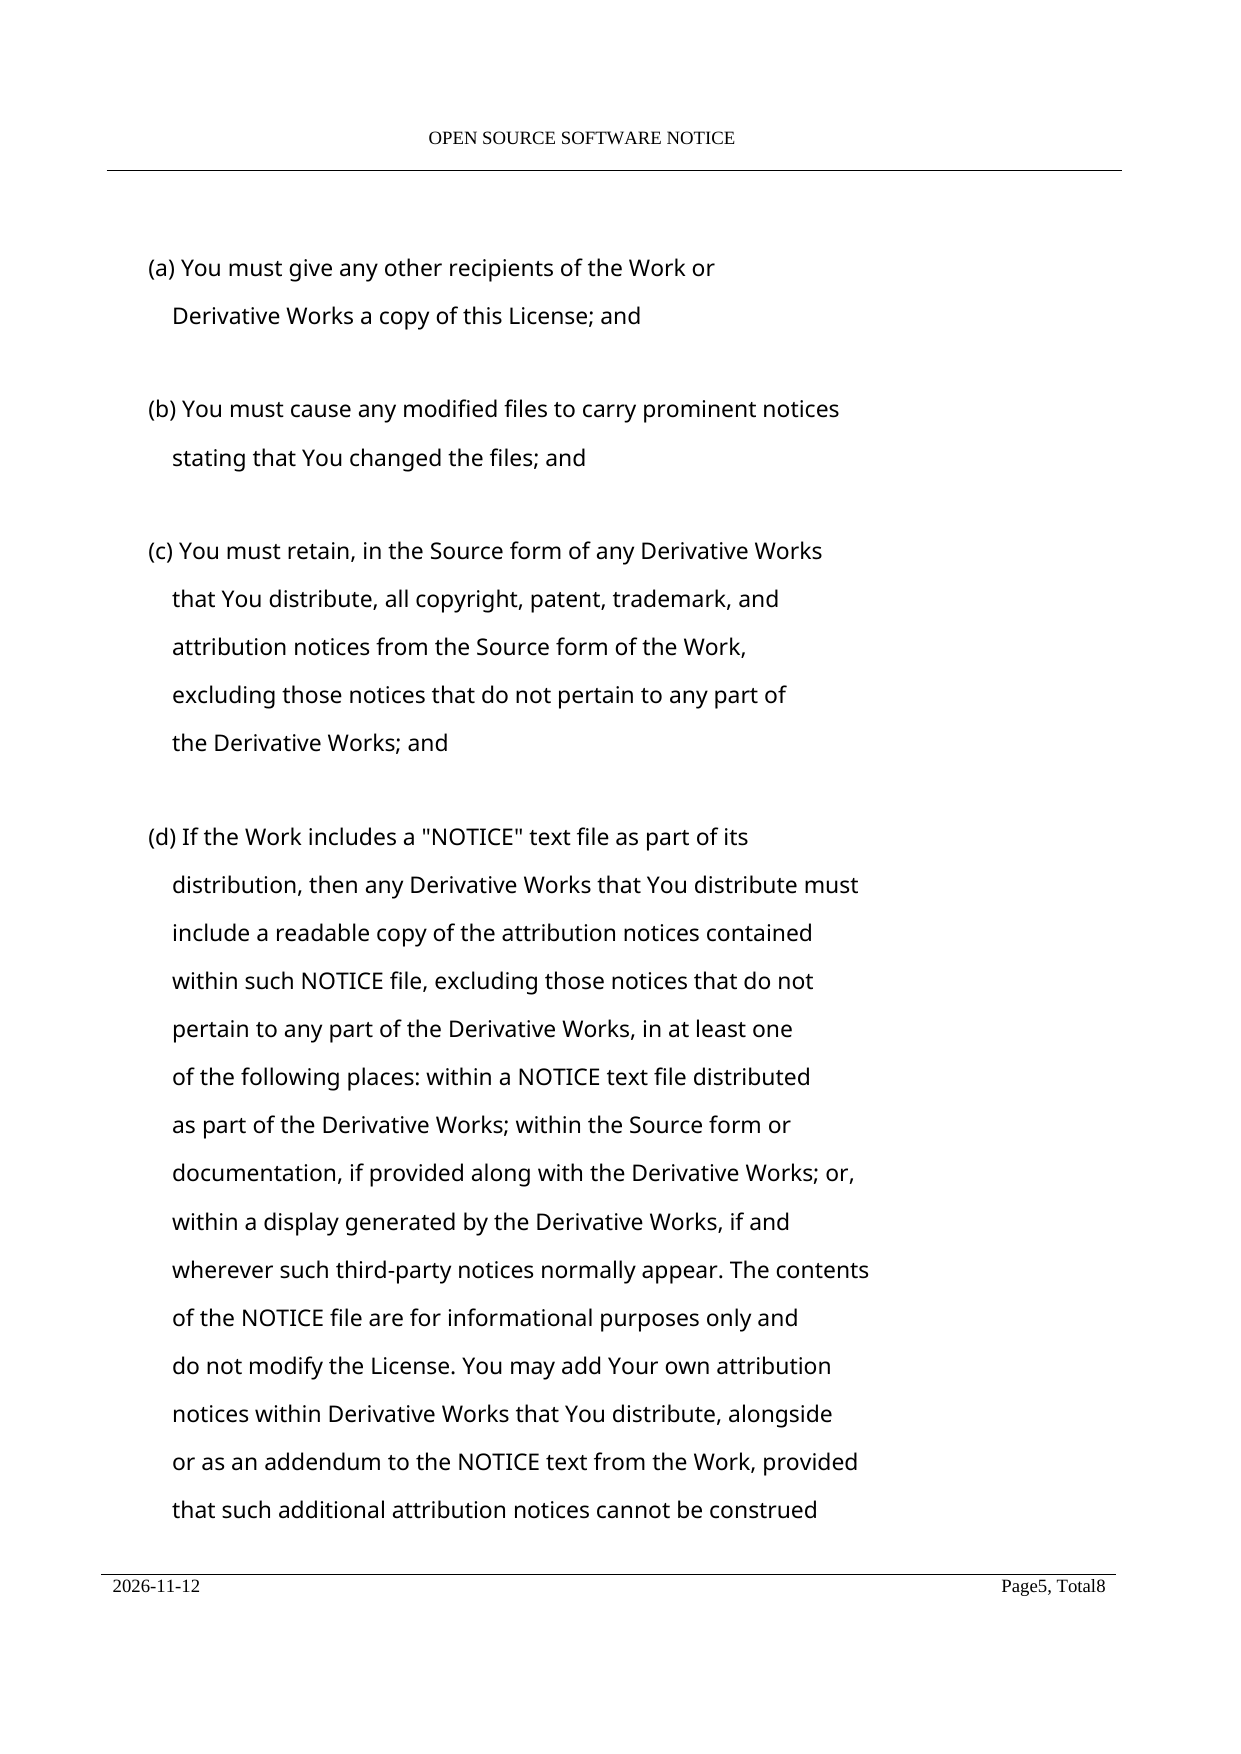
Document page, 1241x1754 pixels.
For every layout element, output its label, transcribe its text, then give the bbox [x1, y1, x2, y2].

text that such additional attribution notices cannot be construed [112, 1494, 1128, 1526]
text notices within Derivative Works that You distribute, alongside [112, 1397, 1128, 1430]
text excluding those notices that do not pertain to any part of [112, 678, 1128, 711]
text (a) You must give any other recipients of the Work or [112, 251, 1128, 284]
text or as an addendum to the NOTICE text from the Work, provided [112, 1446, 1128, 1478]
text attribution notices from the Source form of the Work, [112, 630, 1128, 663]
text of the NOTICE file are for informational purposes only and [112, 1301, 1128, 1334]
text of the following places: within a NOTICE text file distributed [112, 1061, 1128, 1093]
text do not modify the License. You may add Your own attribution [112, 1349, 1128, 1382]
text the Derivative Works; and [112, 727, 1128, 759]
text as part of the Derivative Works; within the Source form or [112, 1109, 1128, 1141]
text (d) If the Work includes a "NOTICE" text file as part of its [112, 820, 1128, 852]
text include a readable copy of the attribution notices contained [112, 916, 1128, 949]
text (b) You must cause any modified files to carry prominent notices [112, 393, 1128, 425]
text within such NOTICE file, excluding those notices that do not [112, 964, 1128, 997]
text Derivative Works a copy of this License; and [112, 299, 1128, 332]
text distribution, then any Derivative Works that You distribute must [112, 868, 1128, 901]
text stating that You changed the files; and [112, 441, 1128, 473]
text wherever such third-party notices normally appear. The contents [112, 1253, 1128, 1286]
text within a display generated by the Derivative Works, if and [112, 1205, 1128, 1237]
text (c) You must retain, in the Source form of any Derivative Works [112, 534, 1128, 567]
text that You distribute, all copyright, patent, trademark, and [112, 582, 1128, 615]
text pertain to any part of the Derivative Works, in at least one [112, 1012, 1128, 1045]
text documentation, if provided along with the Derivative Works; or, [112, 1157, 1128, 1189]
